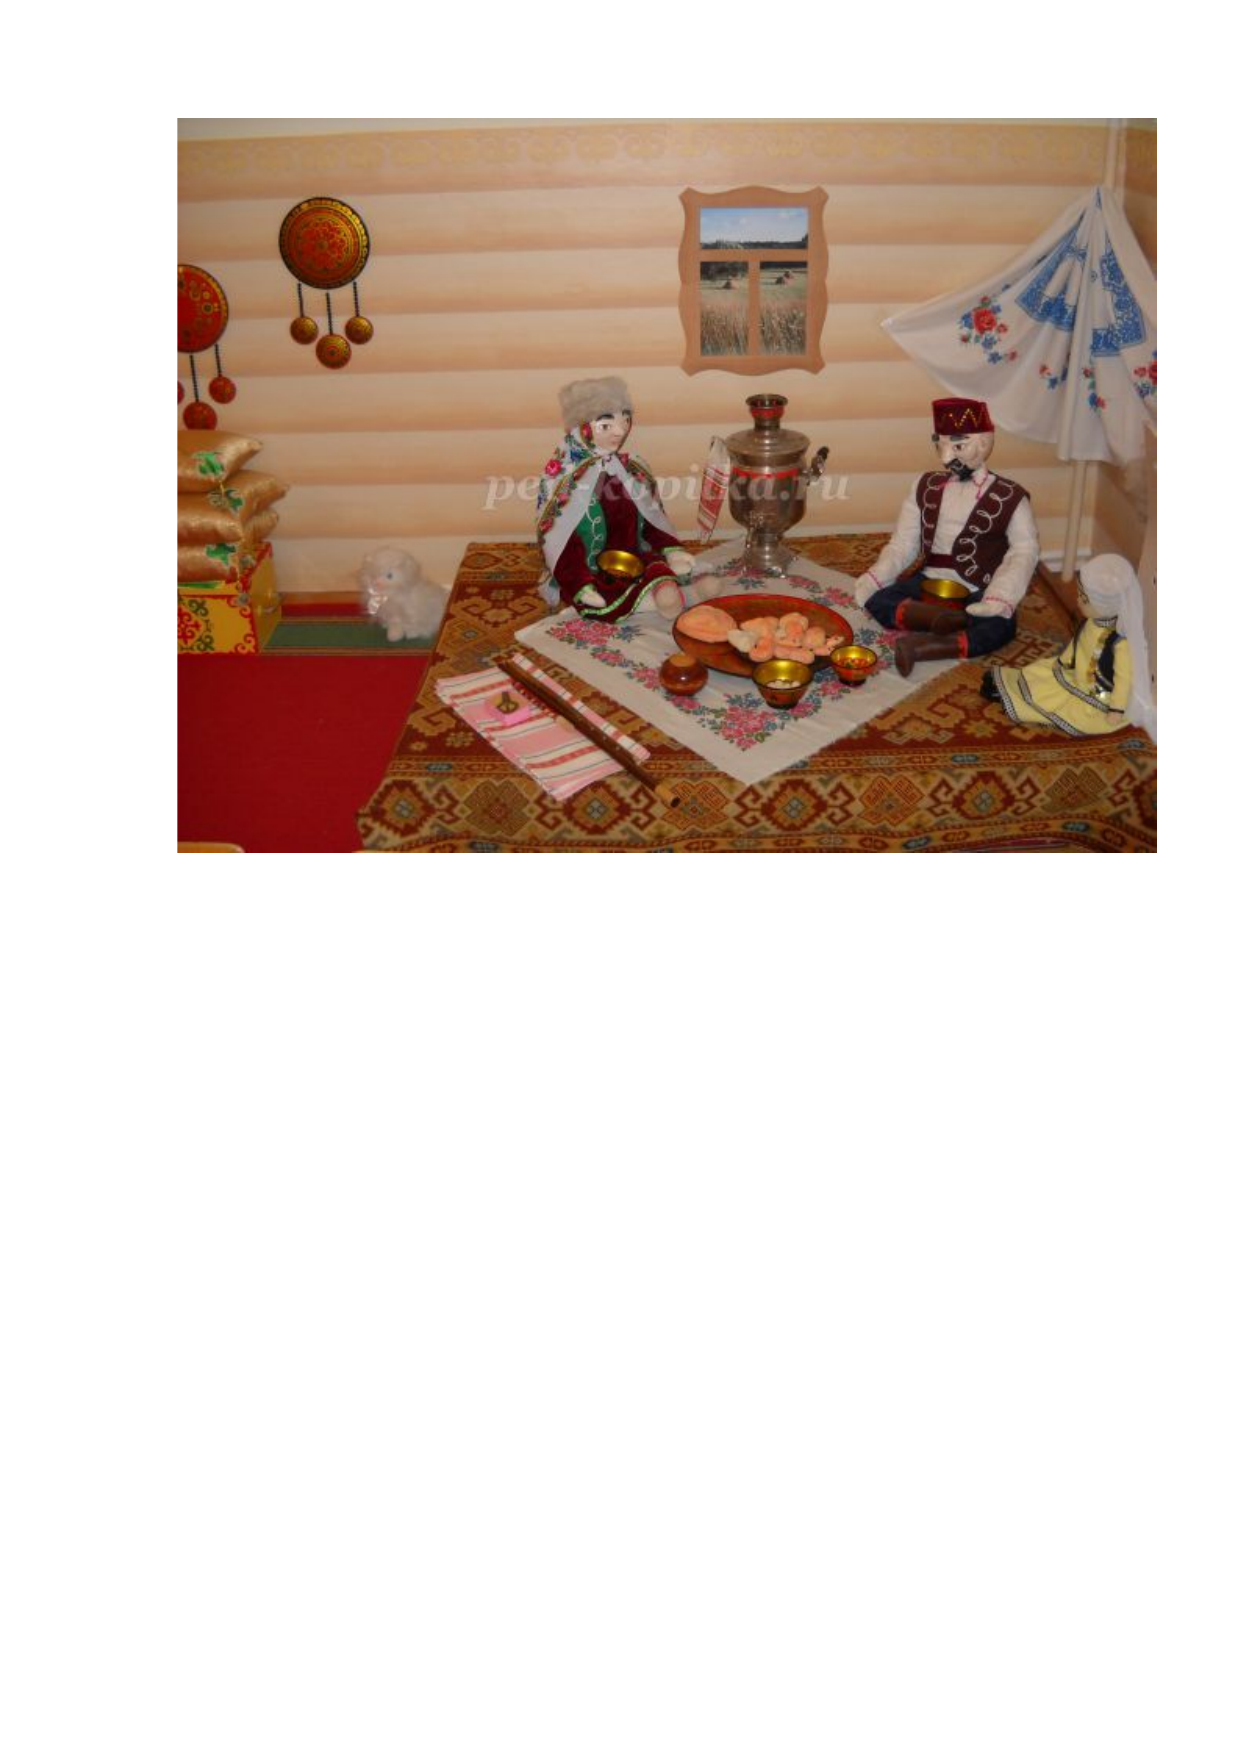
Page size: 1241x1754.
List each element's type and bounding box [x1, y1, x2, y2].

picture [177, 118, 1157, 853]
